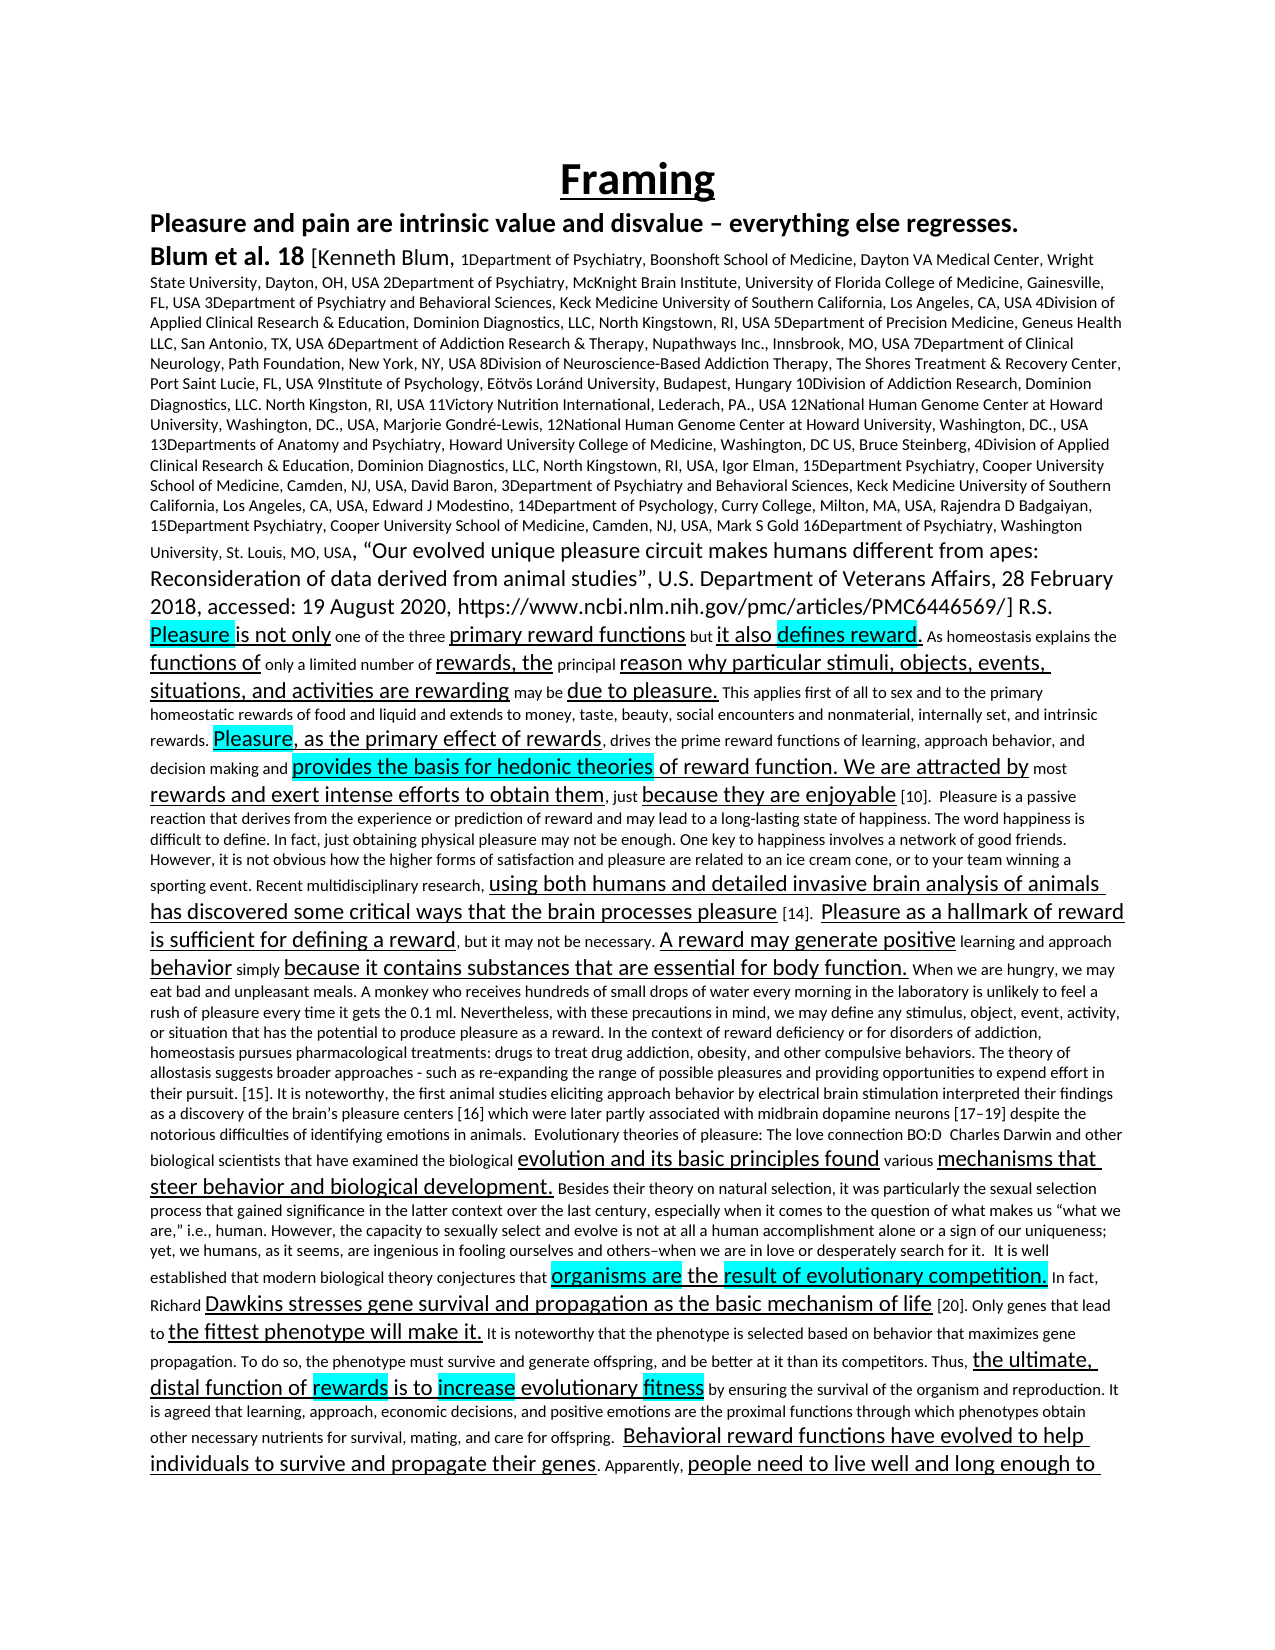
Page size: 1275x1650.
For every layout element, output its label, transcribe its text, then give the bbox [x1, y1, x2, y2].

text Blum et al. 18 [Kenneth Blum, 1Department of Psychiatry, Boonshoft School of Medicine, Dayton VA Medical Center, Wright State University, Dayton, OH, USA 2Department of Psychiatry, McKnight Brain Institute, University of Florida College of Medicine, Gainesville, FL, USA 3Department of Psychiatry and Behavioral Sciences, Keck Medicine University of Southern California, Los Angeles, CA, USA 4Division of Applied Clinical Research & Education, Dominion Diagnostics, LLC, North Kingstown, RI, USA 5Department of Precision Medicine, Geneus Health LLC, San Antonio, TX, USA 6Department of Addiction Research & Therapy, Nupathways Inc., Innsbrook, MO, USA 7Department of Clinical Neurology, Path Foundation, New York, NY, USA 8Division of Neuroscience-Based Addiction Therapy, The Shores Treatment & Recovery Center, Port Saint Lucie, FL, USA 9Institute of Psychology, Eötvös Loránd University, Budapest, Hungary 10Division of Addiction Research, Dominion Diagnostics, LLC. North Kingston, RI, USA 11Victory Nutrition International, Lederach, PA., USA 12National Human Genome Center at Howard University, Washington, DC., USA, Marjorie Gondré-Lewis, 12National Human Genome Center at Howard University, Washington, DC., USA 13Departments of Anatomy and Psychiatry, Howard University College of Medicine, Washington, DC US, Bruce Steinberg, 4Division of Applied Clinical Research & Education, Dominion Diagnostics, LLC, North Kingstown, RI, USA, Igor Elman, 15Department Psychiatry, Cooper University School of Medicine, Camden, NJ, USA, David Baron, 3Department of Psychiatry and Behavioral Sciences, Keck Medicine University of Southern California, Los Angeles, CA, USA, Edward J Modestino, 14Department of Psychology, Curry College, Milton, MA, USA, Rajendra D Badgaiyan, 15Department Psychiatry, Cooper University School of Medicine, Camden, NJ, USA, Mark S Gold 16Department of Psychiatry, Washington University, St. Louis, MO, USA, “Our evolved unique pleasure circuit makes humans different from apes: Reconsideration of data derived from animal studies”, U.S. Department of Veterans Affairs, 28 February 2018, accessed: 19 August 2020, https://www.ncbi.nlm.nih.gov/pmc/articles/PMC6446569/] R.S. [150, 239, 1125, 620]
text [150, 620, 1125, 1477]
subtitle Pleasure and pain are intrinsic value and disvalue – everything else regresses. [150, 206, 1125, 239]
subtitle Framing [150, 150, 1125, 206]
